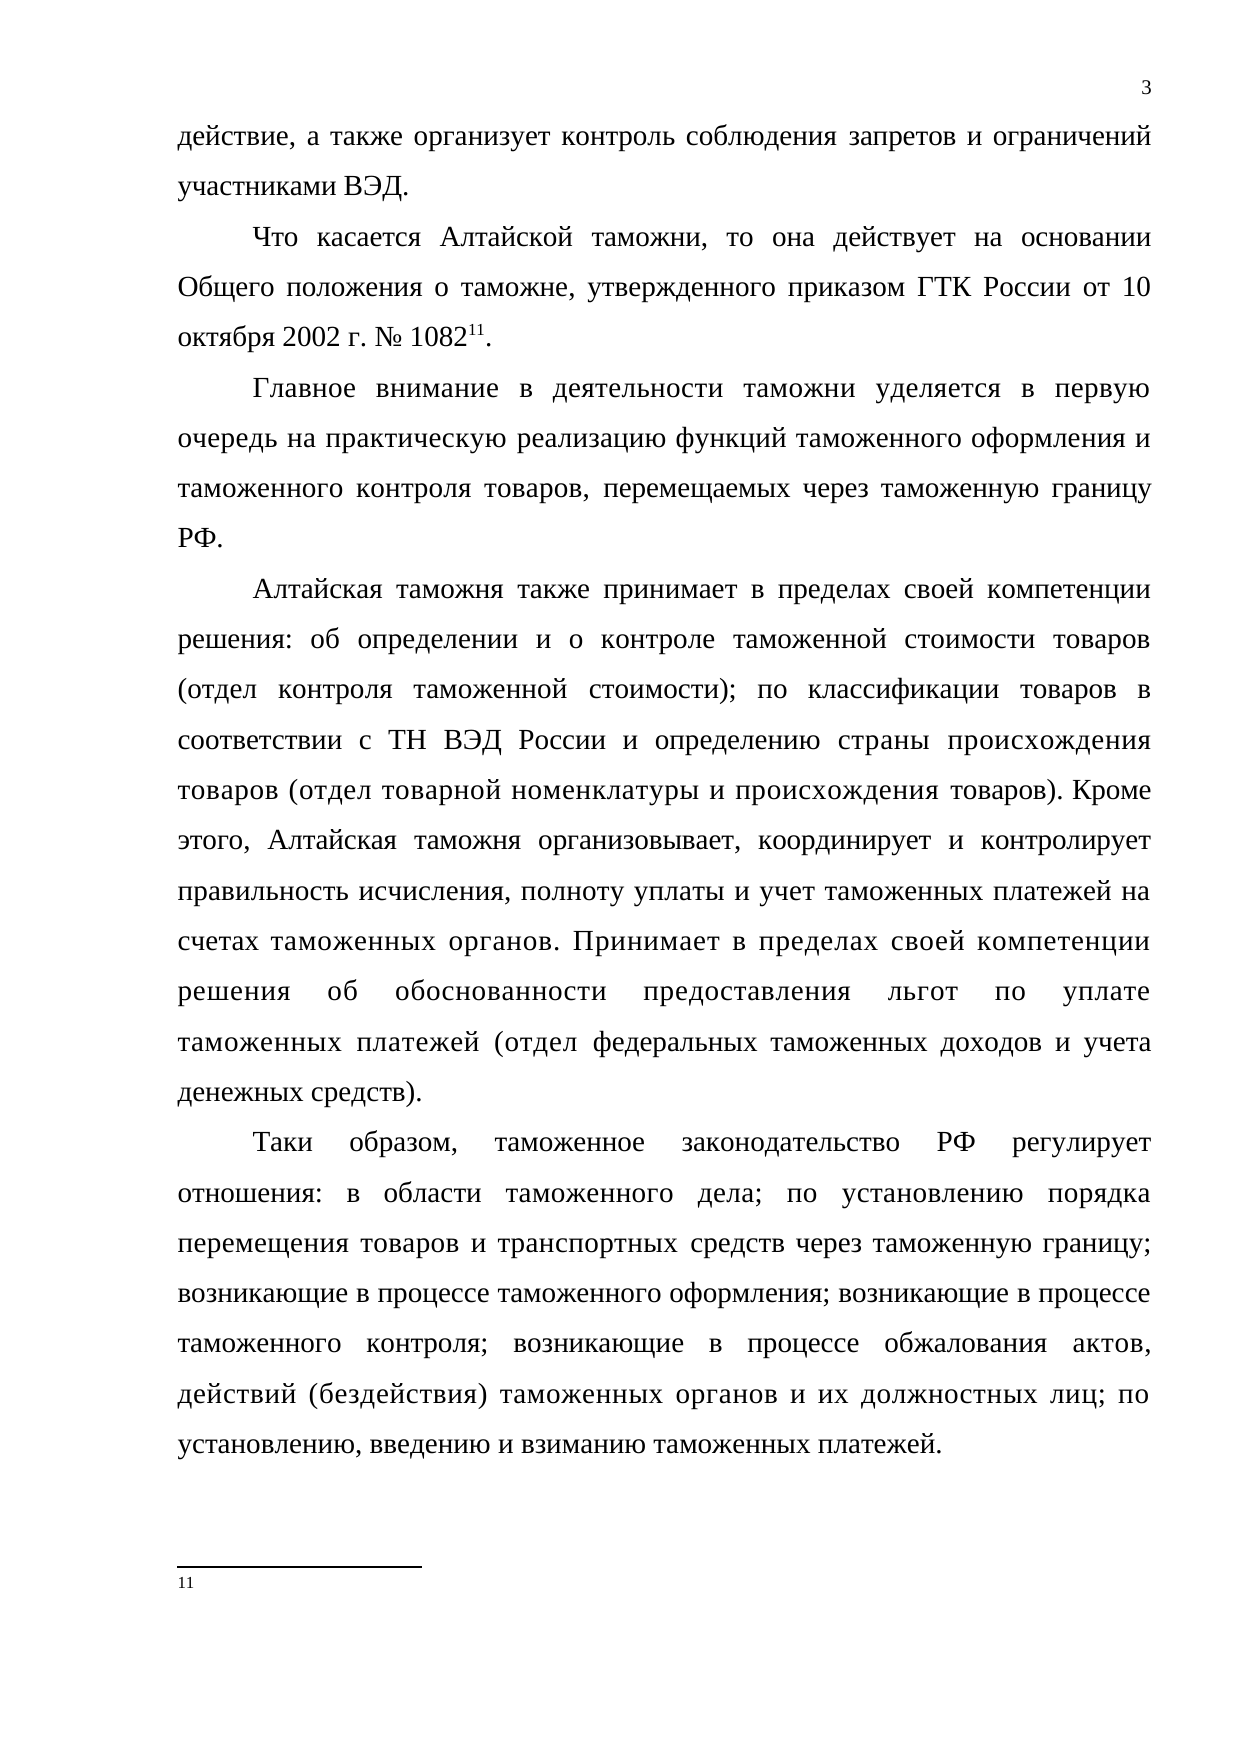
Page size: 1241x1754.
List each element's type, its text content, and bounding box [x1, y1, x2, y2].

text Алтайская таможня также принимает в пределах своей компетенции решения: об определении и о контроле таможенной стоимости товаров (отдел контроля таможенной стоимости); по классификации товаров в соответствии с ТН ВЭД России и определению страны происхождения товаров (отдел товарной номенклатуры и происхождения товаров). Кроме этого, Алтайская таможня организовывает, координирует и контролирует правильность исчисления, полноту уплаты и учет таможенных платежей на счетах таможенных органов. Принимает в пределах своей компетенции решения об обоснованности предоставления льгот по уплате таможенных платежей (отдел федеральных таможенных доходов и учета денежных средств). [177, 571, 1152, 1108]
text Главное внимание в деятельности таможни уделяется в первую очередь на практическую реализацию функций таможенного оформления и таможенного контроля товаров, перемещаемых через таможенную границу РФ. [177, 370, 1152, 554]
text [177, 118, 1152, 202]
text Что касается Алтайской таможни, то она действует на основании Общего положения о таможне, утвержденного приказом ГТК России от 10 октября 2002 г. № 1082. [177, 219, 1152, 353]
text Таки образом, таможенное законодательство РФ регулирует отношения: в области таможенного дела; по установлению порядка перемещения товаров и транспортных средств через таможенную границу; возникающие в процессе таможенного оформления; возникающие в процессе таможенного контроля; возникающие в процессе обжалования актов, действий (бездействия) таможенных органов и их должностных лиц; по установлению, введению и взиманию таможенных платежей. [177, 1124, 1152, 1460]
